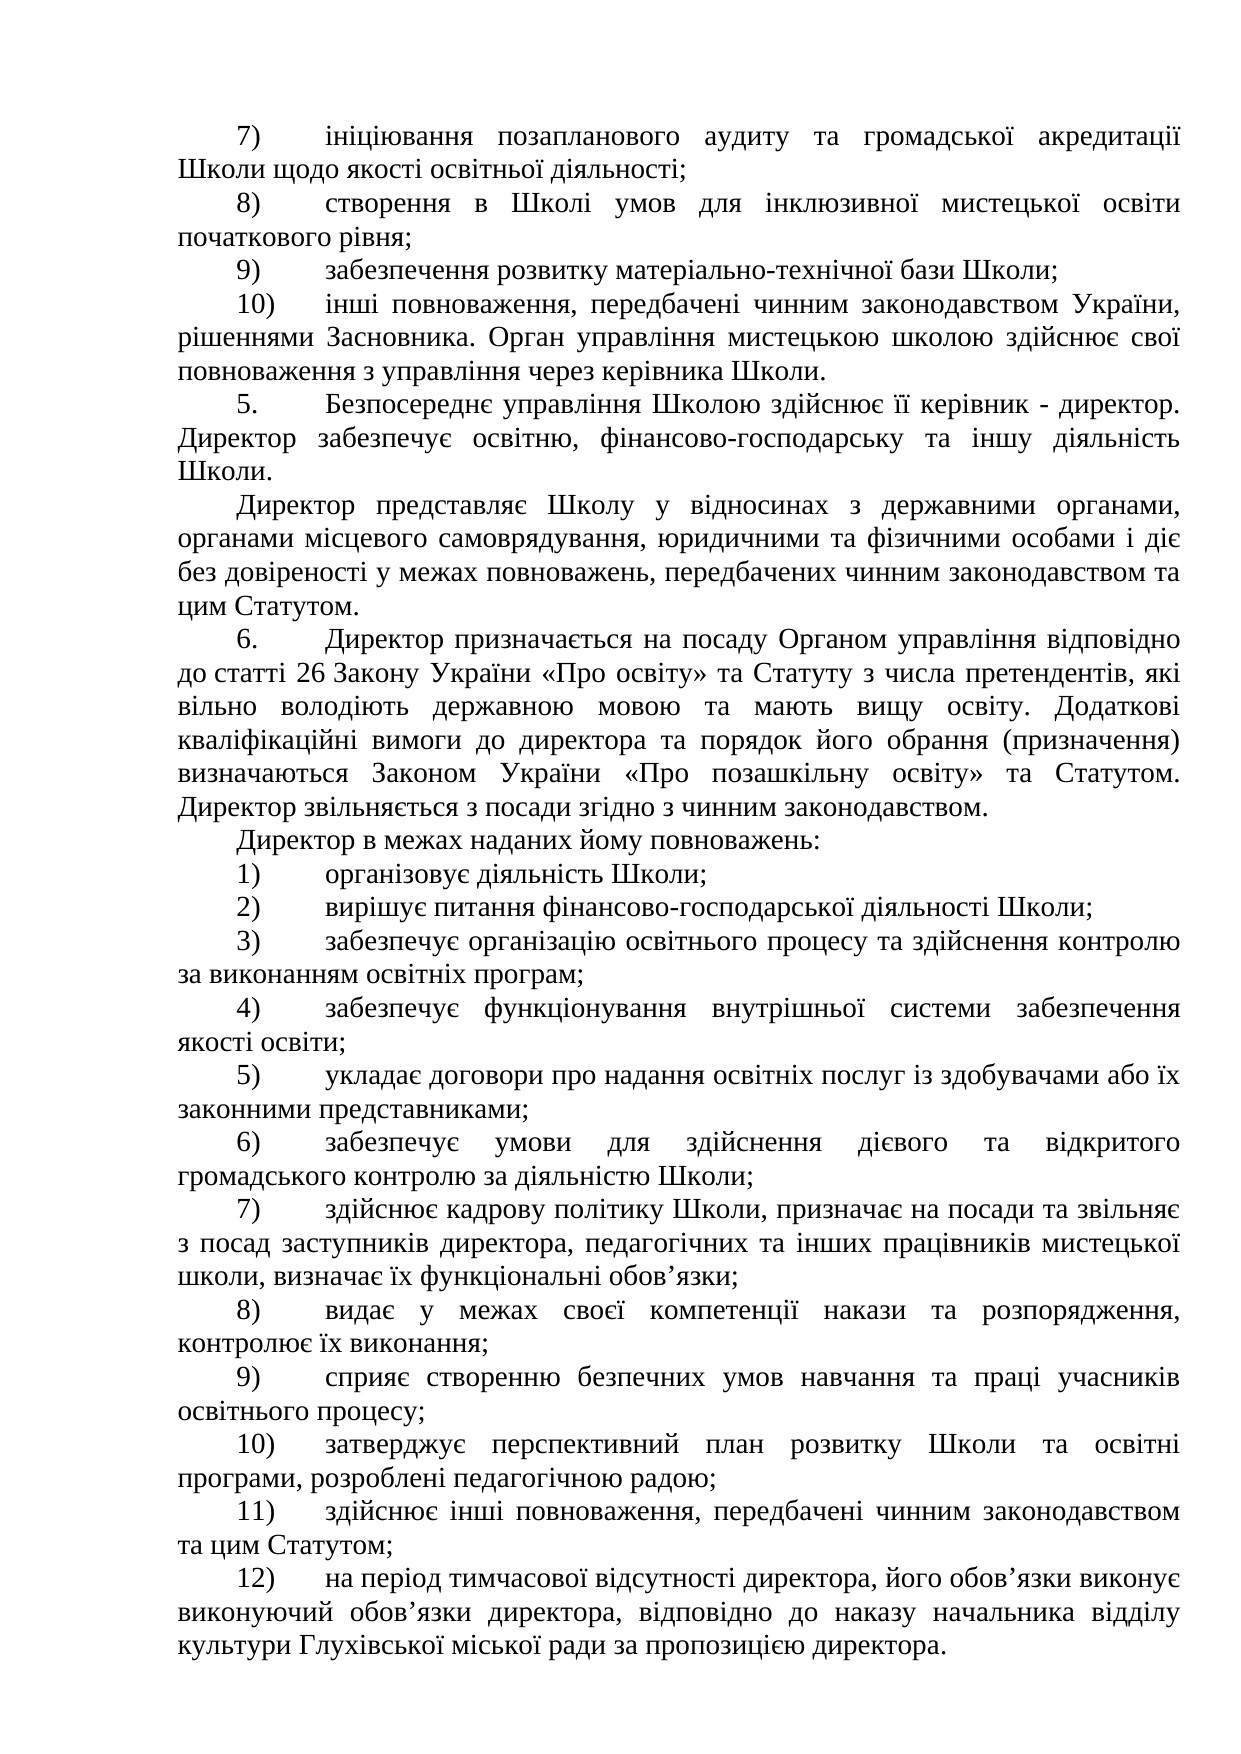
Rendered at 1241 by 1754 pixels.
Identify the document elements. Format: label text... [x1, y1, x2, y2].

text 5. Безпосереднє управління Школою здійснює її керівник - директор. Директор забезпечує освітню, фінансово-господарську та іншу діяльність Школи. [177, 386, 1181, 487]
list на період тимчасової відсутності директора, його обов’язки виконує виконуючий обов’язки директора, відповідно до наказу начальника відділу культури Глухівської міської ради за пропозицією директора. [177, 1560, 1181, 1661]
list здійснює інші повноваження, передбачені чинним законодавством та цим Статутом; [177, 1493, 1181, 1560]
list інші повноваження, передбачені чинним законодавством України, рішеннями Засновника. Орган управління мистецькою школою здійснює свої повноваження з управління через керівника Школи. [177, 286, 1181, 386]
list здійснює кадрову політику Школи, призначає на посади та звільняє з посад заступників директора, педагогічних та інших працівників мистецької школи, визначає їх функціональні обов’язки; [177, 1191, 1181, 1292]
list вирішує питання фінансово-господарської діяльності Школи; [177, 889, 1181, 923]
list забезпечує функціонування внутрішньої системи забезпечення якості освіти; [177, 990, 1181, 1057]
list затверджує перспективний план розвитку Школи та освітні програми, розроблені педагогічною радою; [177, 1426, 1181, 1493]
list сприяє створенню безпечних умов навчання та праці учасників освітнього процесу; [177, 1359, 1181, 1426]
list забезпечення розвитку матеріально-технічної бази Школи; [177, 252, 1181, 286]
list організовує діяльність Школи; [177, 856, 1181, 889]
text Директор представляє Школу у відносинах з державними органами, органами місцевого самоврядування, юридичними та фізичними особами і діє без довіреності у межах повноважень, передбачених чинним законодавством та цим Статутом. [177, 487, 1181, 621]
list забезпечує організацію освітнього процесу та здійснення контролю за виконанням освітніх програм; [177, 923, 1181, 990]
text Директор в межах наданих йому повноважень: [177, 822, 1181, 856]
text 6. Директор призначається на посаду Органом управління відповідно до статті 26 Закону України «Про освіту» та Статуту з числа претендентів, які вільно володіють державною мовою та мають вищу освіту. Додаткові кваліфікаційні вимоги до директора та порядок його обрання (призначення) визначаються Законом України «Про позашкільну освіту» та Статутом. Директор звільняється з посади згідно з чинним законодавством. [177, 621, 1181, 822]
list укладає договори про надання освітніх послуг із здобувачами або їх законними представниками; [177, 1057, 1181, 1124]
list ініціювання позапланового аудиту та громадської акредитації Школи щодо якості освітньої діяльності; [177, 118, 1181, 185]
list забезпечує умови для здійснення дієвого та відкритого громадського контролю за діяльністю Школи; [177, 1124, 1181, 1191]
list створення в Школі умов для інклюзивної мистецької освіти початкового рівня; [177, 185, 1181, 252]
list видає у межах своєї компетенції накази та розпорядження, контролює їх виконання; [177, 1292, 1181, 1359]
